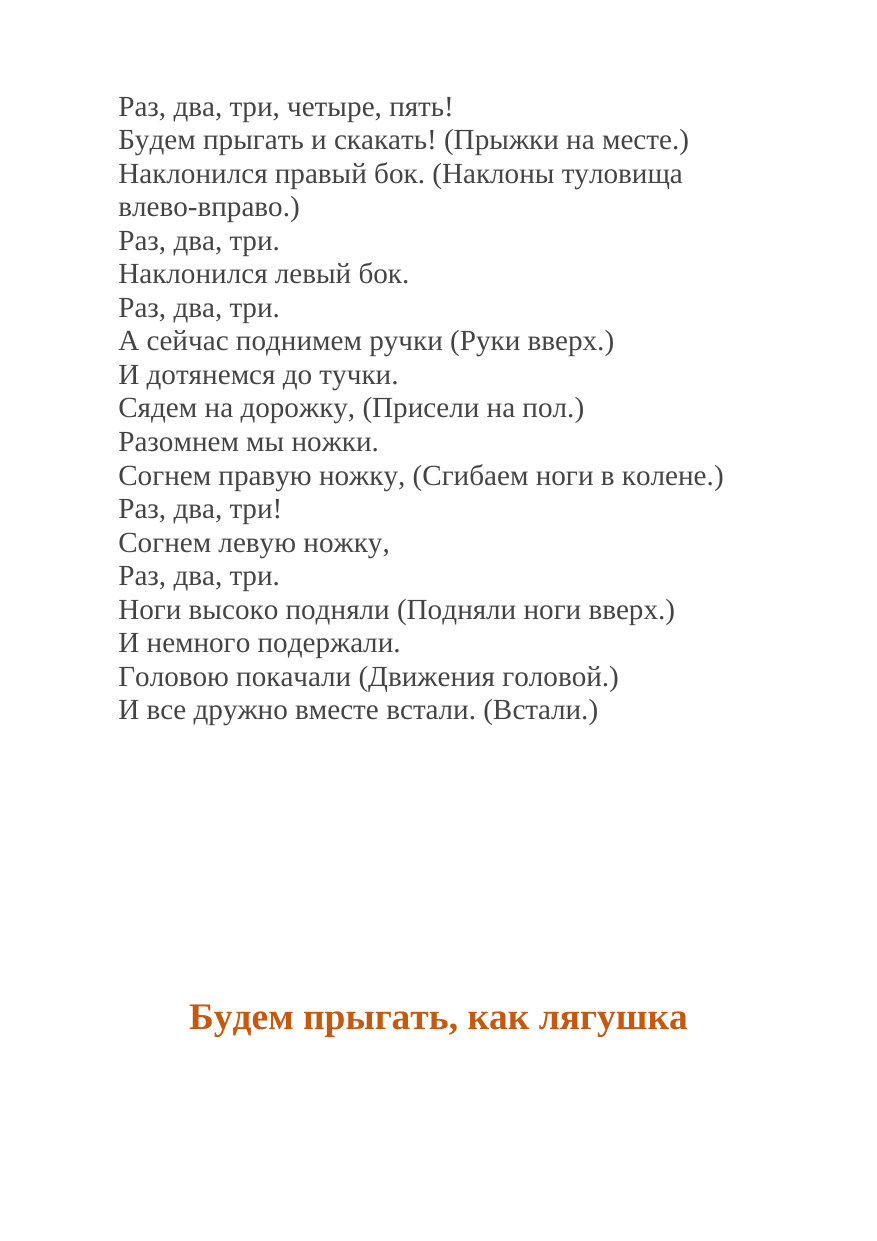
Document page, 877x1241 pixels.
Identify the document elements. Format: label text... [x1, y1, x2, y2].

text Раз, два, три, четыре, пять! Будем прыгать и скакать! (Прыжки на месте.) Наклонился правый бок. (Наклоны туловища влево-вправо.) Раз, два, три. Наклонился левый бок. Раз, два, три. А сейчас поднимем ручки (Руки вверх.) И дотянемся до тучки. Сядем на дорожку, (Присели на пол.) Разомнем мы ножки. Согнем правую ножку, (Сгибаем ноги в колене.) Раз, два, три! Согнем левую ножку, Раз, два, три. Ноги высоко подняли (Подняли ноги вверх.) И немного подержали. Головою покачали (Движения головой.) И все дружно вместе встали. (Встали.) [118, 89, 759, 726]
text Будем прыгать, как лягушка [118, 994, 759, 1037]
